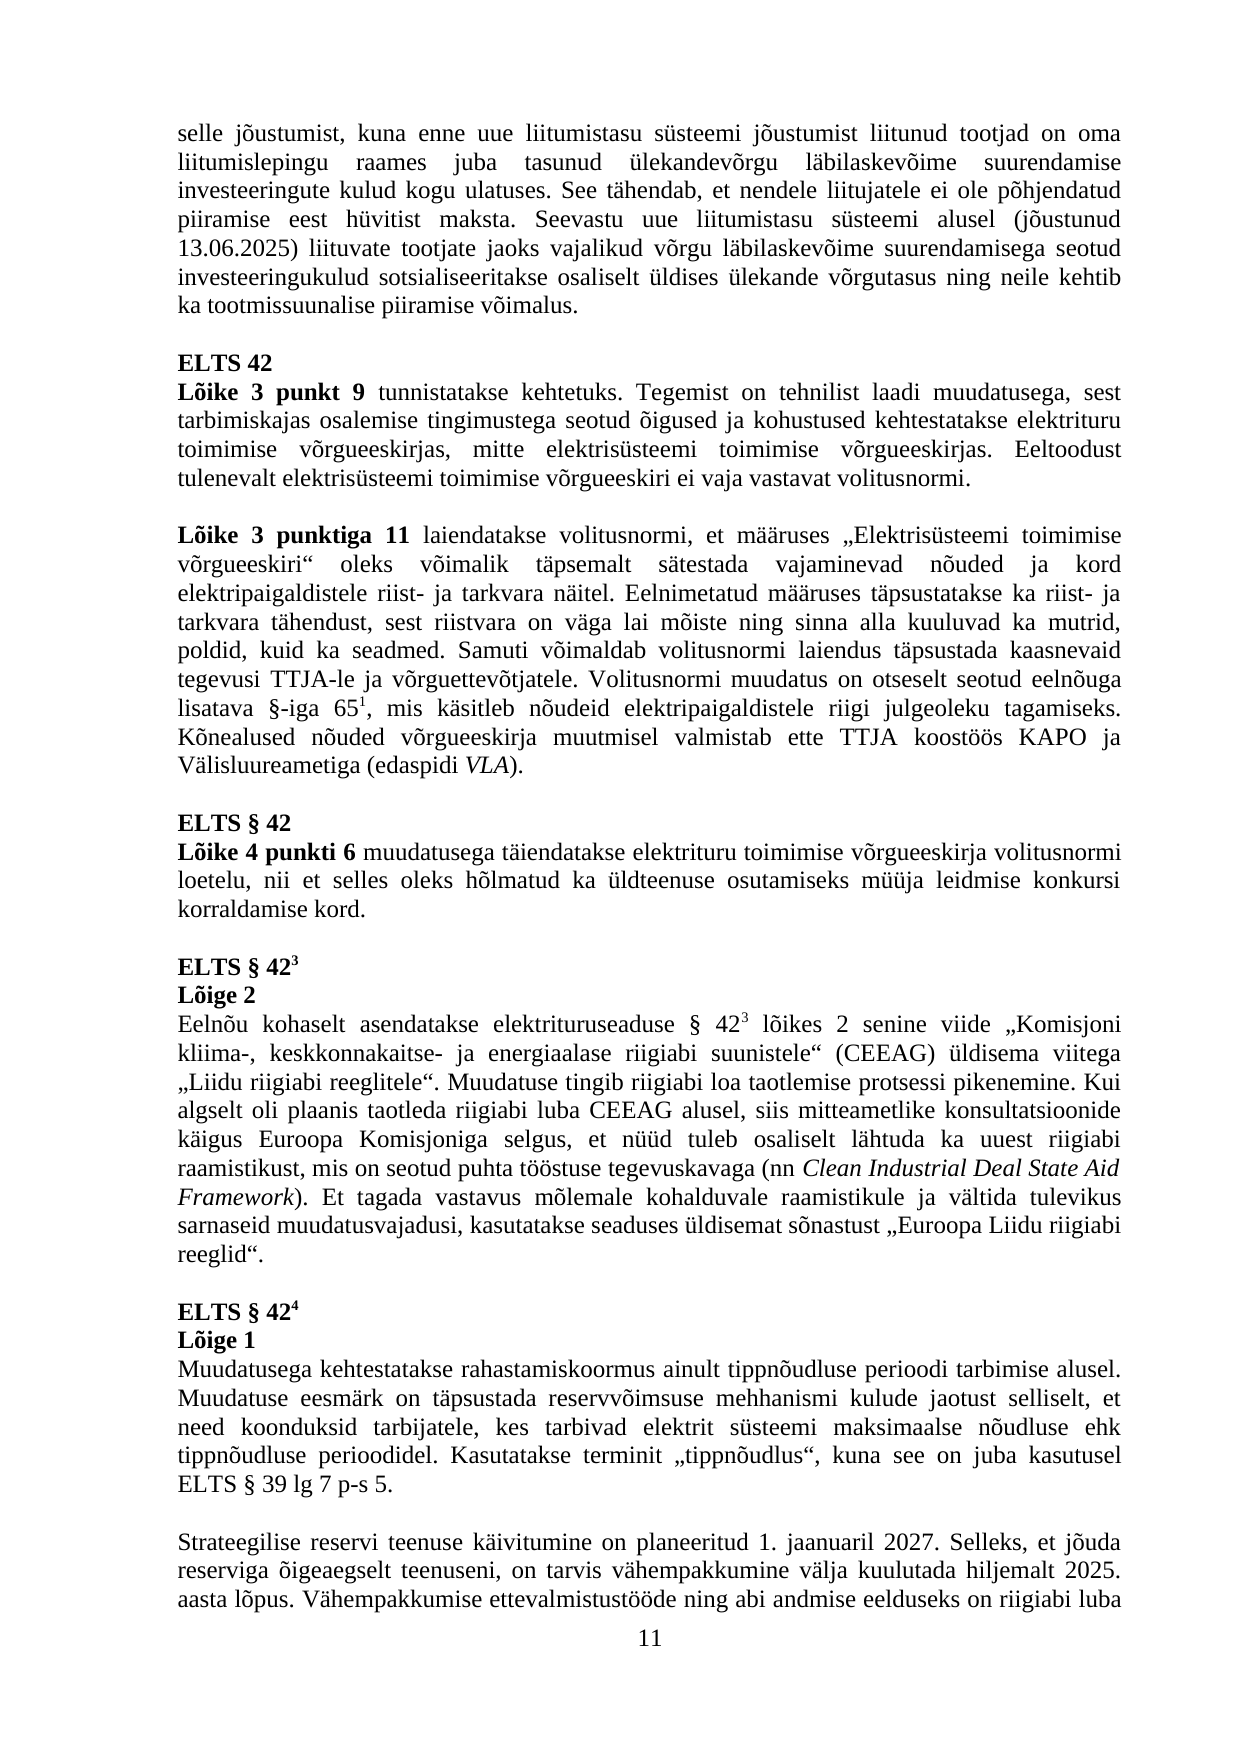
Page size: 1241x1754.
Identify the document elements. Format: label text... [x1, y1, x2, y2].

text ELTS § 42 [177, 808, 1122, 837]
text ELTS 42 [177, 348, 1122, 377]
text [177, 1527, 1122, 1613]
text Lõike 4 punkti 6 muudatusega täiendatakse elektrituru toimimise võrgueeskirja volitusnormi loetelu, nii et selles oleks hõlmatud ka üldteenuse osutamiseks müüja leidmise konkursi korraldamise kord. [177, 837, 1122, 923]
text Eelnõu kohaselt asendatakse elektrituruseaduse § 423 lõikes 2 senine viide „Komisjoni kliima-, keskkonnakaitse- ja energiaalase riigiabi suunistele“ (CEEAG) üldisema viitega „Liidu riigiabi reeglitele“. Muudatuse tingib riigiabi loa taotlemise protsessi pikenemine. Kui algselt oli plaanis taotleda riigiabi luba CEEAG alusel, siis mitteametlike konsultatsioonide käigus Euroopa Komisjoniga selgus, et nüüd tuleb osaliselt lähtuda ka uuest riigiabi raamistikust, mis on seotud puhta tööstuse tegevuskavaga (nn Clean Industrial Deal State Aid Framework). Et tagada vastavus mõlemale kohalduvale raamistikule ja vältida tulevikus sarnaseid muudatusvajadusi, kasutatakse seaduses üldisemat sõnastust „Euroopa Liidu riigiabi reeglid“. [177, 1009, 1122, 1268]
text Lõige 2 [177, 981, 1122, 1009]
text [177, 118, 1122, 319]
text Lõike 3 punkt 9 tunnistatakse kehtetuks. Tegemist on tehnilist laadi muudatusega, sest tarbimiskajas osalemise tingimustega seotud õigused ja kohustused kehtestatakse elektrituru toimimise võrgueeskirjas, mitte elektrisüsteemi toimimise võrgueeskirjas. Eeltoodust tulenevalt elektrisüsteemi toimimise võrgueeskiri ei vaja vastavat volitusnormi. [177, 377, 1122, 492]
text Muudatusega kehtestatakse rahastamiskoormus ainult tippnõudluse perioodi tarbimise alusel. Muudatuse eesmärk on täpsustada reservvõimsuse mehhanismi kulude jaotust selliselt, et need koonduksid tarbijatele, kes tarbivad elektrit süsteemi maksimaalse nõudluse ehk tippnõudluse perioodidel. Kasutatakse terminit „tippnõudlus“, kuna see on juba kasutusel ELTS § 39 lg 7 p-s 5. [177, 1354, 1122, 1498]
text ELTS § 424 [177, 1297, 1122, 1326]
text ELTS § 423 [177, 952, 1122, 981]
text Lõike 3 punktiga 11 laiendatakse volitusnormi, et määruses „Elektrisüsteemi toimimise võrgueeskiri“ oleks võimalik täpsemalt sätestada vajaminevad nõuded ja kord elektripaigaldistele riist- ja tarkvara näitel. Eelnimetatud määruses täpsustatakse ka riist- ja tarkvara tähendust, sest riistvara on väga lai mõiste ning sinna alla kuuluvad ka mutrid, poldid, kuid ka seadmed. Samuti võimaldab volitusnormi laiendus täpsustada kaasnevaid tegevusi TTJA-le ja võrguettevõtjatele. Volitusnormi muudatus on otseselt seotud eelnõuga lisatava §-iga 651, mis käsitleb nõudeid elektripaigaldistele riigi julgeoleku tagamiseks. Kõnealused nõuded võrgueeskirja muutmisel valmistab ette TTJA koostöös KAPO ja Välisluureametiga (edaspidi VLA). [177, 521, 1122, 779]
text Lõige 1 [177, 1326, 1122, 1354]
